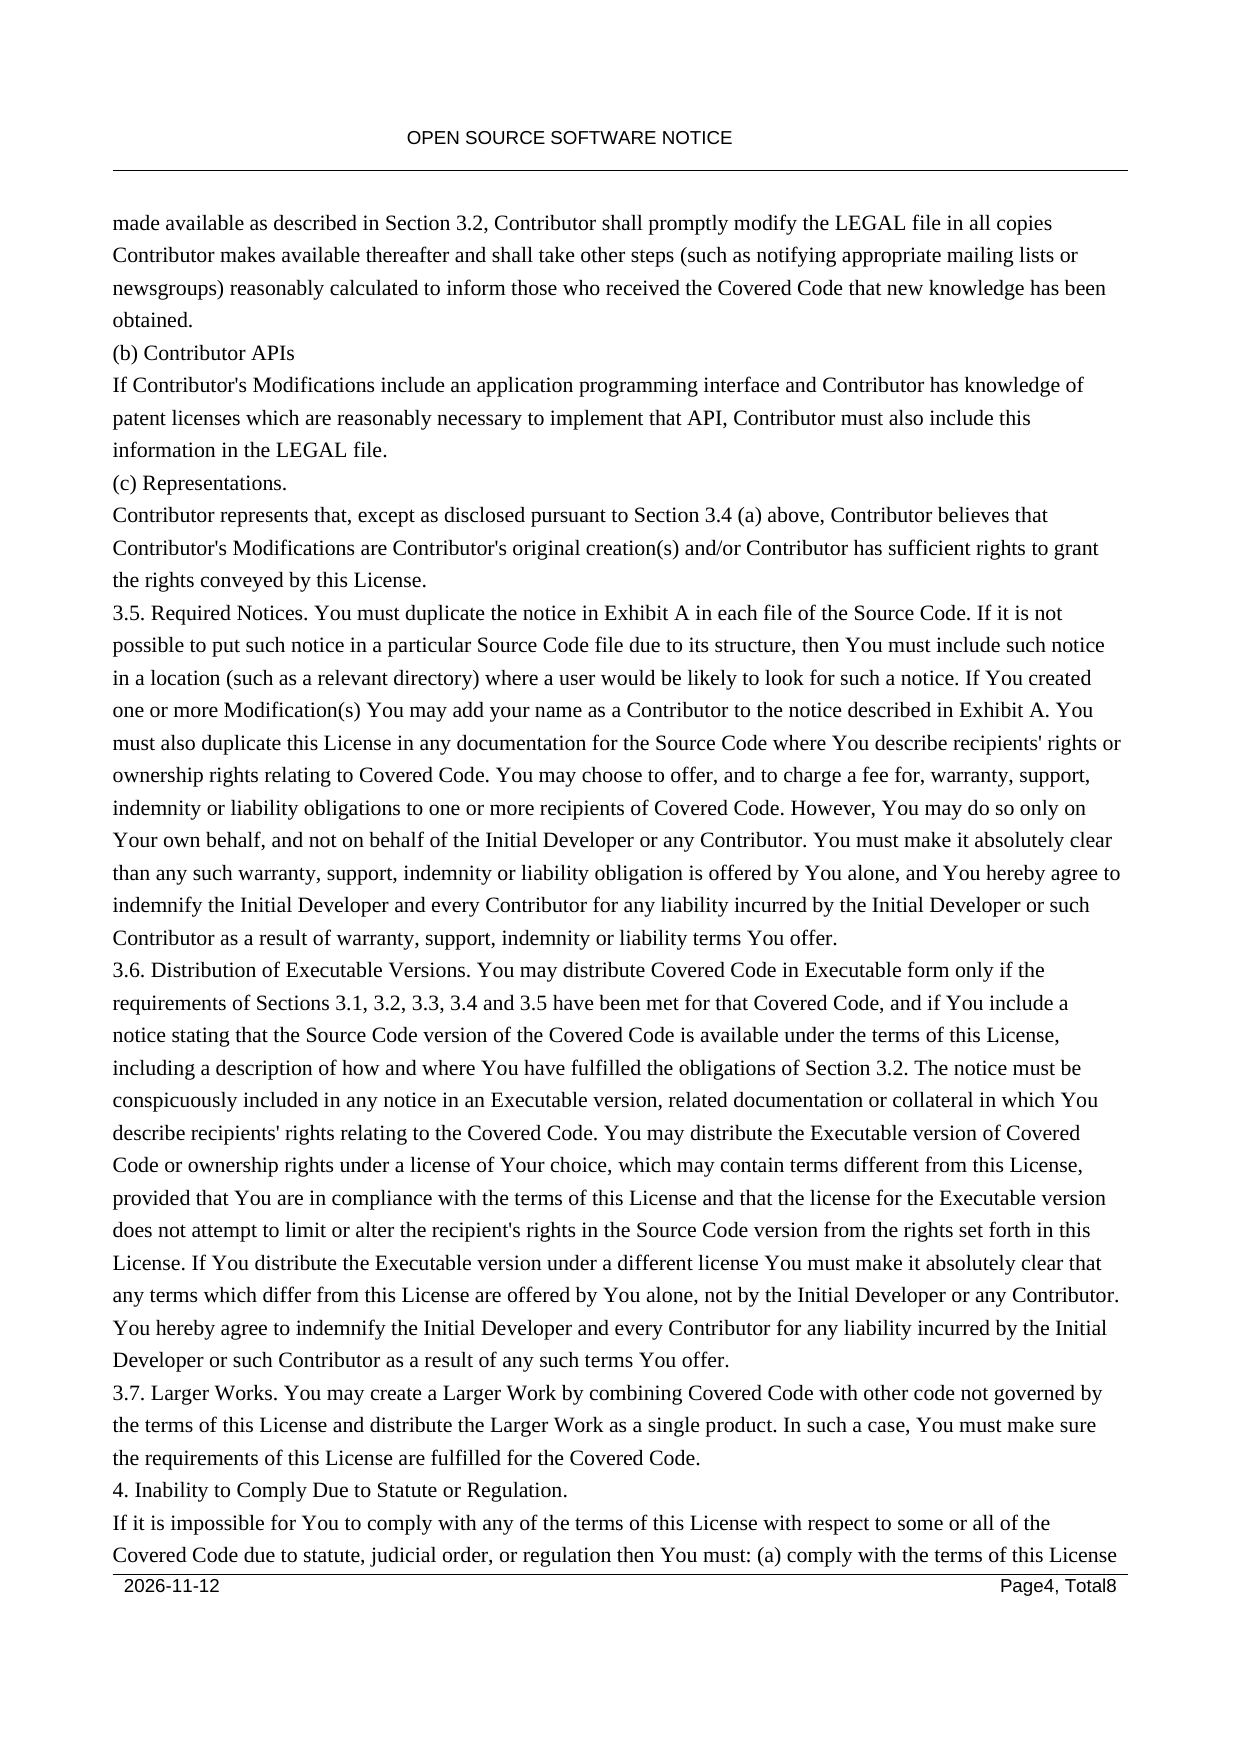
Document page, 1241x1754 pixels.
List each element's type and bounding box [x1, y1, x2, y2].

text [112, 206, 1128, 1571]
